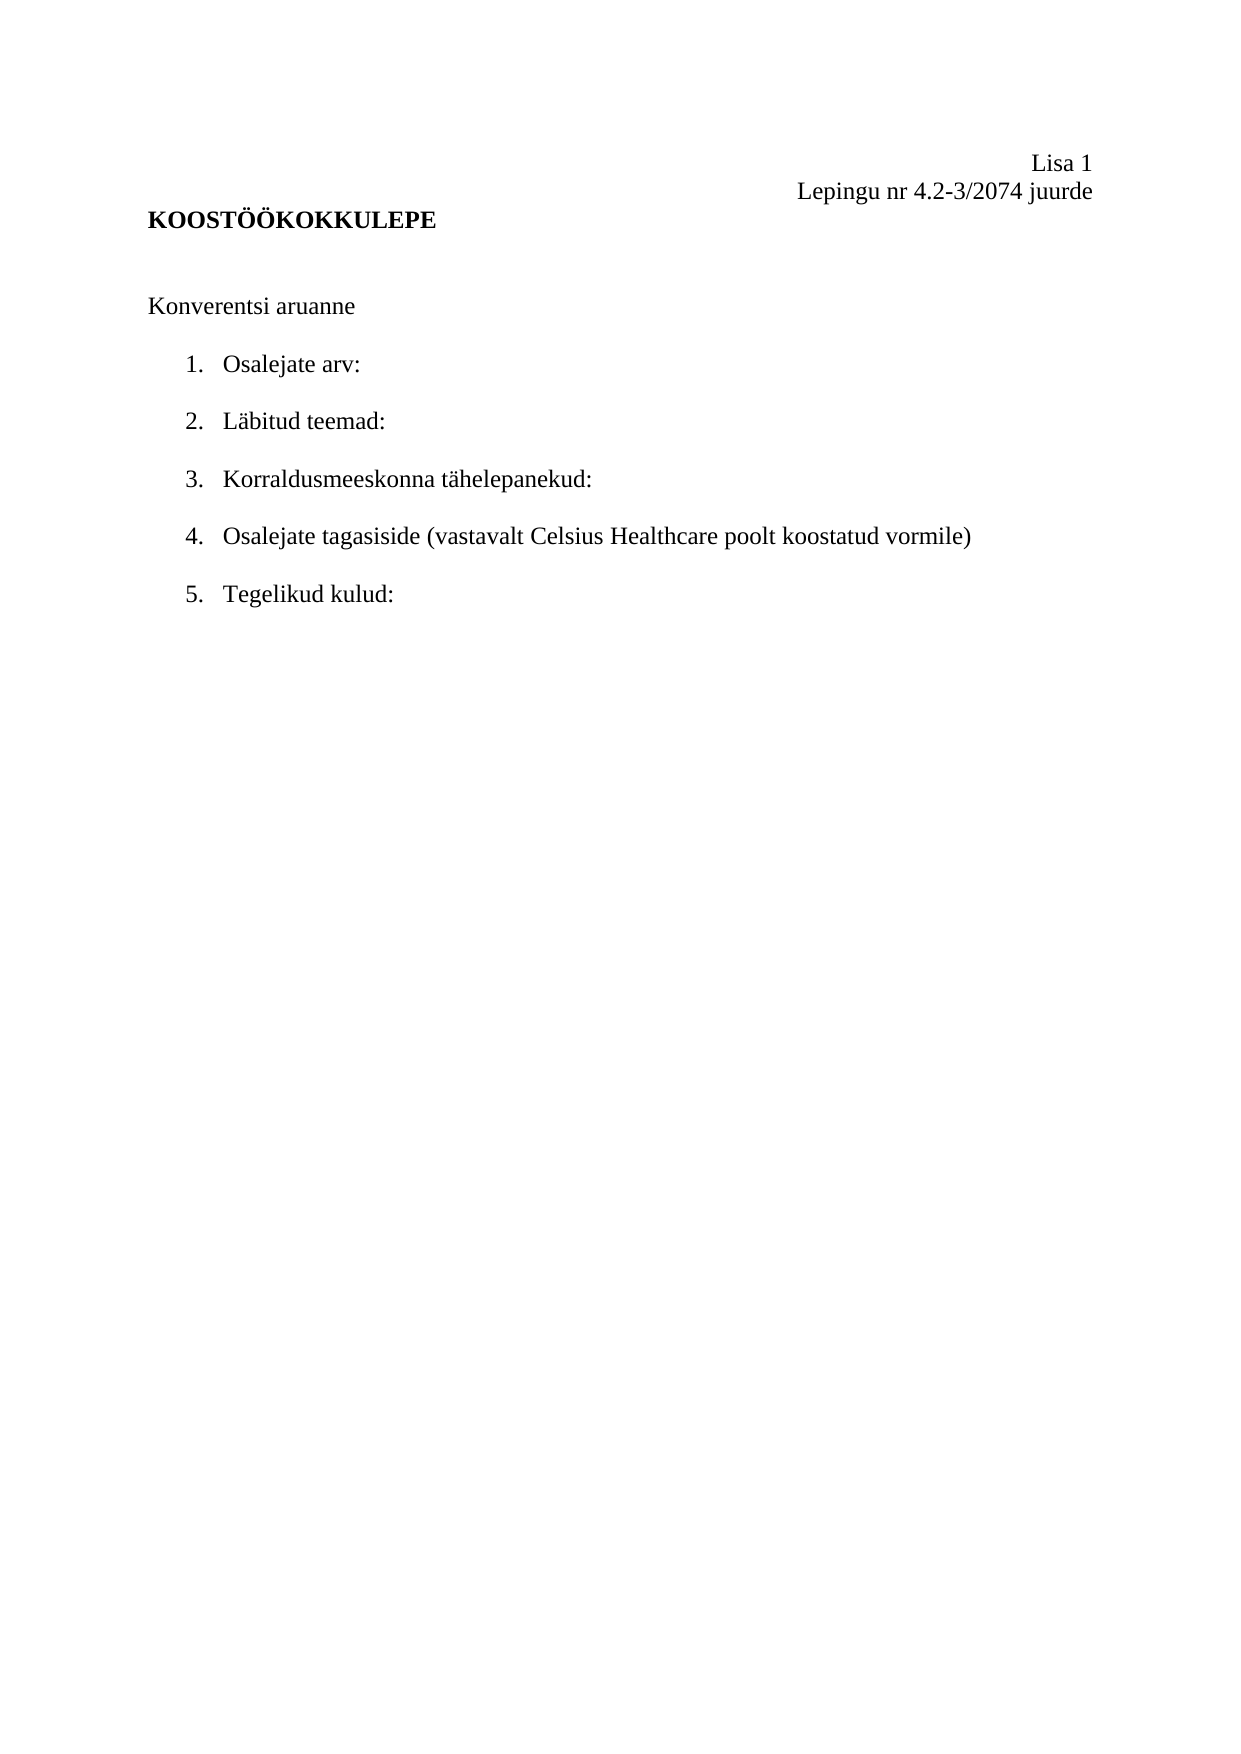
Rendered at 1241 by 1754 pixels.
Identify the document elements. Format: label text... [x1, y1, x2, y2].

text Lisa 1 [148, 148, 1093, 176]
text Lepingu nr 4.2-3/2074 juurde [148, 176, 1093, 205]
list Osalejate arv: [185, 349, 1093, 378]
text Konverentsi aruanne [148, 291, 1093, 320]
list Korraldusmeeskonna tähelepanekud: [185, 464, 1093, 493]
list Osalejate tagasiside (vastavalt Celsius Healthcare poolt koostatud vormile) [185, 521, 1093, 550]
list Tegelikud kulud: [185, 579, 1093, 608]
list Läbitud teemad: [185, 406, 1093, 435]
text KOOSTÖÖKOKKULEPE [148, 205, 1093, 234]
